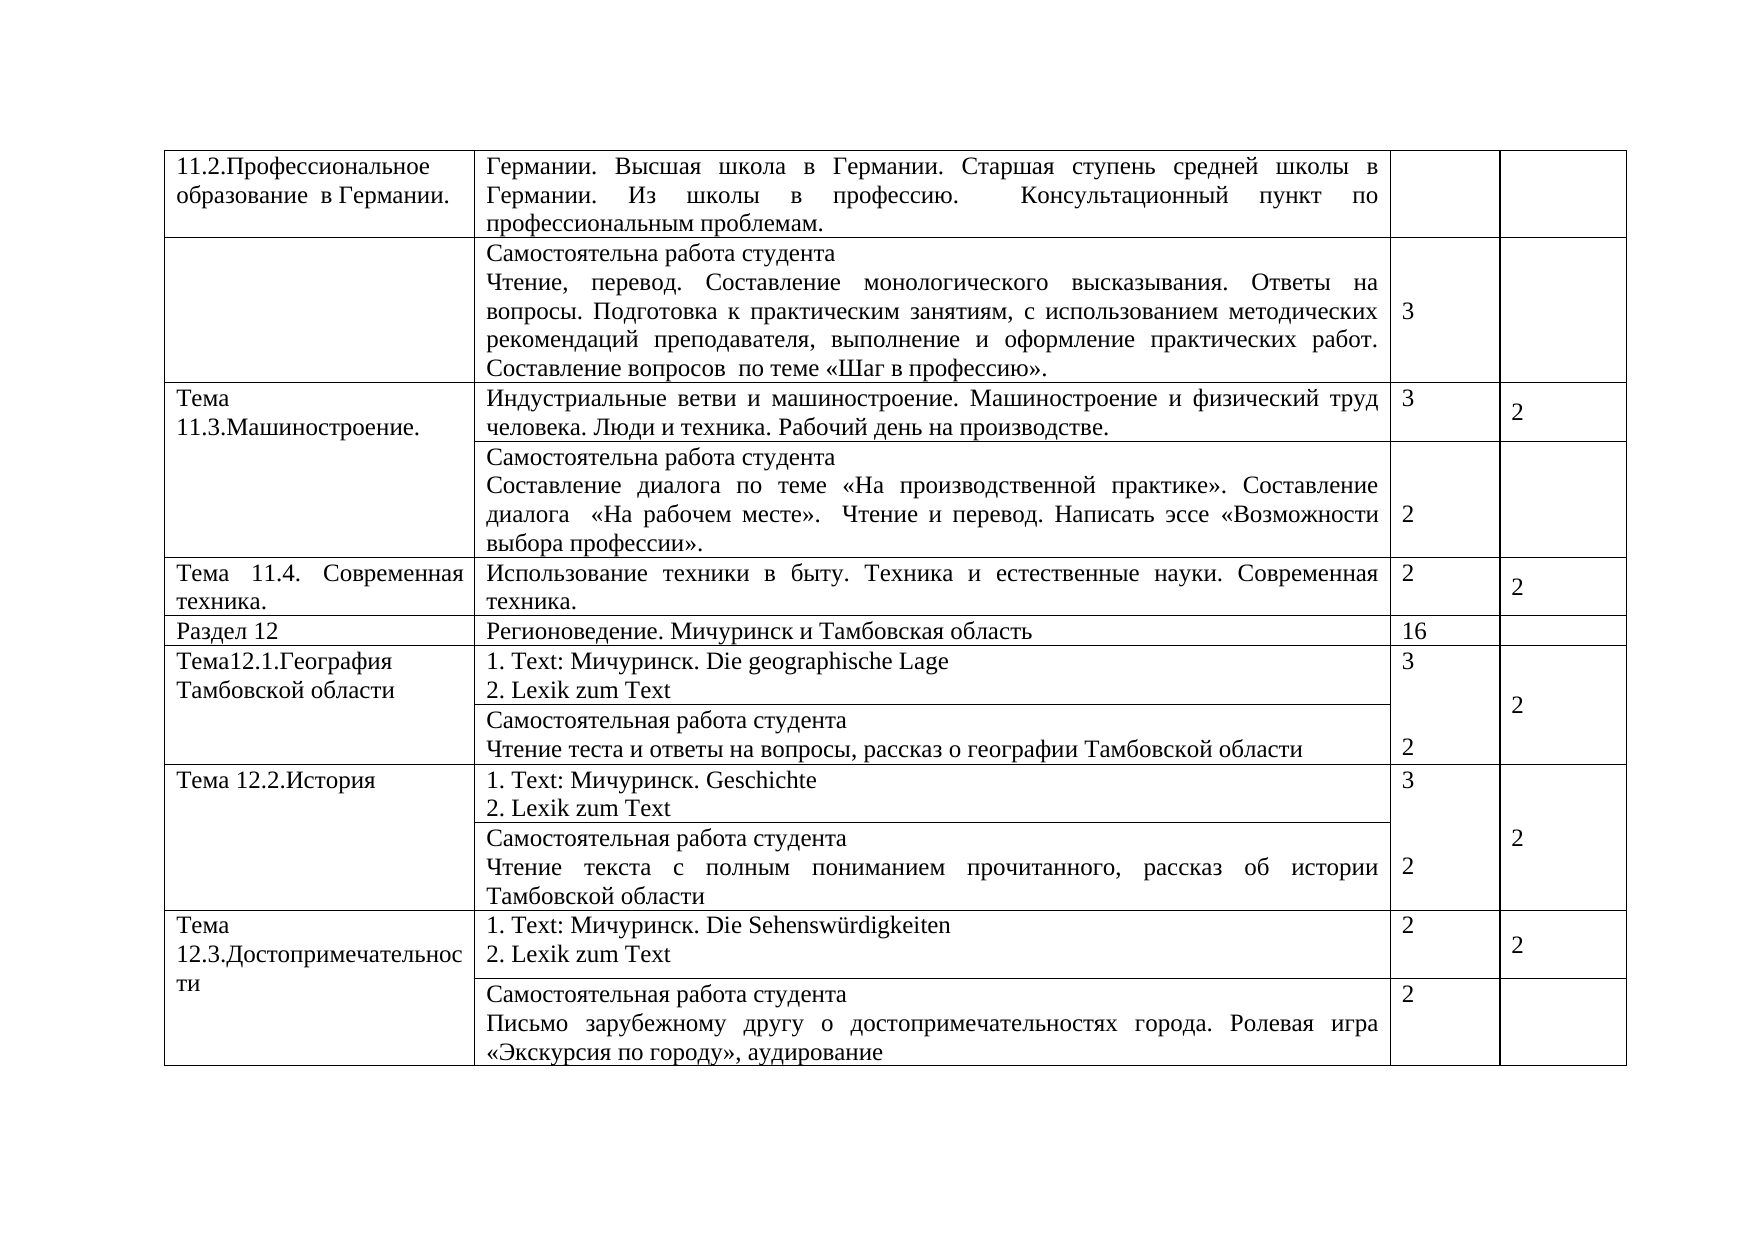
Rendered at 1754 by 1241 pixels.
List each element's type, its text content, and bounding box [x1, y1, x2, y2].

table_cell Индустриальные ветви и машиностроение. Машиностроение и физический труд человека. Люди и техника. Рабочий день на производстве. [475, 383, 1390, 441]
table_cell Регионоведение. Мичуринск и Тамбовская область [475, 616, 1390, 645]
table_cell Тема 12.3.Достопримечательности [165, 911, 474, 1065]
table_cell 2 [1501, 911, 1626, 978]
table_cell 3 [1391, 383, 1499, 441]
table_cell 2 [1501, 151, 1626, 237]
table_cell Тема 11.3.Машиностроение. [165, 383, 474, 557]
table_cell Тема 11.2.Профессиональное образование в Германии. [165, 151, 474, 237]
table_cell [165, 238, 474, 382]
table_cell 3 2 [1391, 646, 1499, 764]
table_cell 1. Text: Мичуринск. Geschichte 2. Lexik zum Text [475, 765, 1390, 822]
table_cell 1. Text: Мичуринск. Die Sehenswürdigkeiten 2. Lexik zum Text [475, 911, 1390, 978]
table_cell 2 [1391, 558, 1499, 615]
table_cell 3 [1391, 238, 1499, 382]
table_cell 2 [1501, 646, 1626, 764]
table_cell Самостоятельная работа студента Чтение текста с полным пониманием прочитанного, рассказ об истории Тамбовской области [475, 823, 1390, 909]
table_cell Тема12.1.География Тамбовской области [165, 646, 474, 764]
table_cell 2 [1501, 765, 1626, 909]
table_cell 5 [1391, 151, 1499, 237]
table_cell Использование техники в быту. Техника и естественные науки. Современная техника. [475, 558, 1390, 615]
table_cell 2 [1391, 442, 1499, 557]
table_cell 2 [1391, 979, 1499, 1065]
table_cell Тема 11.4. Современная техника. [165, 558, 474, 615]
table_cell Раздел 12 [165, 616, 474, 645]
table_cell [1501, 616, 1626, 645]
table_cell Самостоятельна работа студента Чтение, перевод. Составление монологического высказывания. Ответы на вопросы. Подготовка к практическим занятиям, с использованием методических рекомендаций преподавателя, выполнение и оформление практических работ. Составление вопросов по теме «Шаг в профессию». [475, 238, 1390, 382]
table_cell 16 [1391, 616, 1499, 645]
table_cell 2 [1501, 383, 1626, 441]
table_cell 1. Text: Мичуринск. Die geographische Lage 2. Lexik zum Text [475, 646, 1390, 704]
table_cell [1501, 979, 1626, 1065]
table_cell [1501, 442, 1626, 557]
table_cell [1501, 238, 1626, 382]
table_cell 2 [1501, 558, 1626, 615]
table_cell 3 2 [1391, 765, 1499, 909]
table_cell Самостоятельна работа студента Составление диалога по теме «На производственной практике». Составление диалога «На рабочем месте». Чтение и перевод. Написать эссе «Возможности выбора профессии». [475, 442, 1390, 557]
table_cell Самостоятельная работа студента Письмо зарубежному другу о достопримечательностях города. Ролевая игра «Экскурсия по городу», аудирование [475, 979, 1390, 1065]
table_cell Самостоятельная работа студента Чтение теста и ответы на вопросы, рассказ о географии Тамбовской области [475, 705, 1390, 764]
table_cell Тема 12.2.История [165, 765, 474, 909]
table_cell 2 [1391, 911, 1499, 978]
